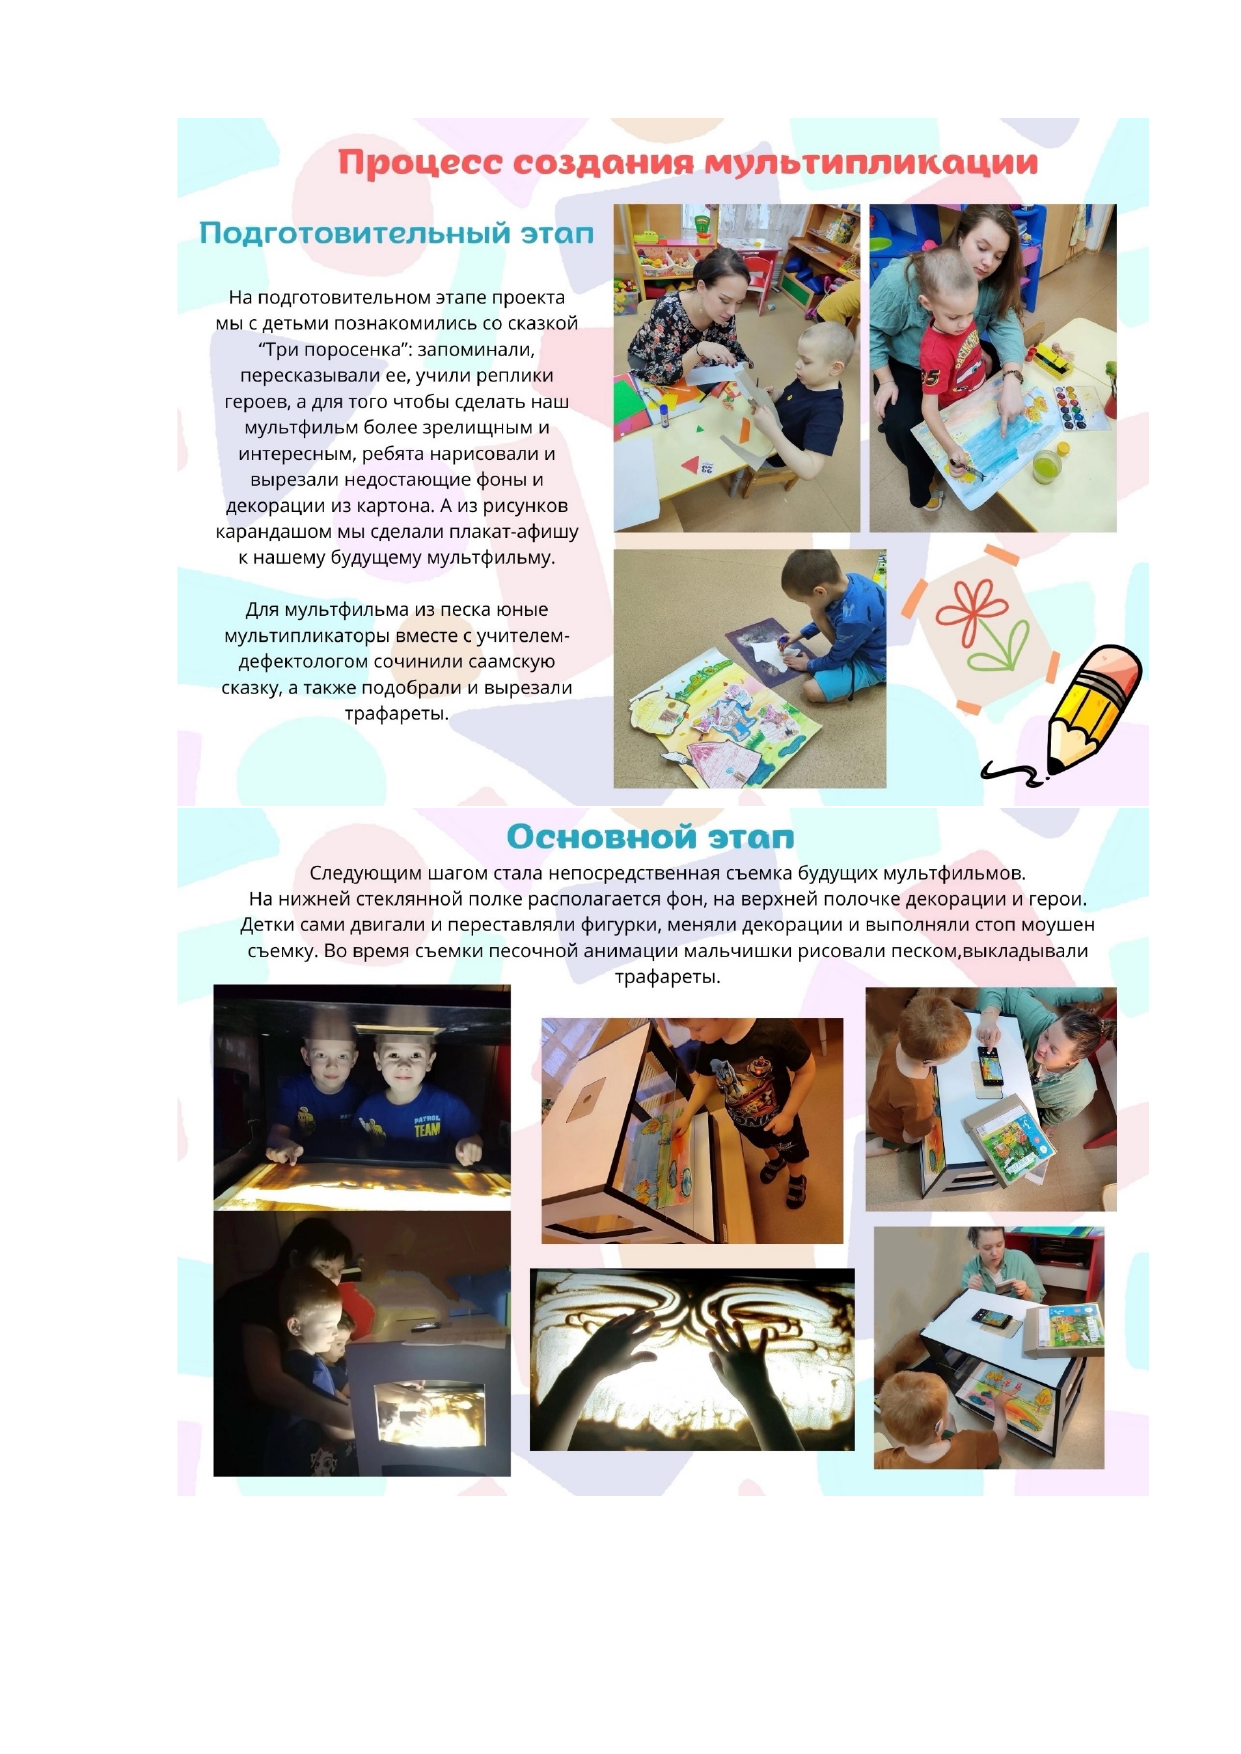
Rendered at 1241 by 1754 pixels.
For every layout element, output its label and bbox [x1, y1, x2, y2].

picture [177, 118, 1149, 806]
picture [177, 808, 1149, 1496]
